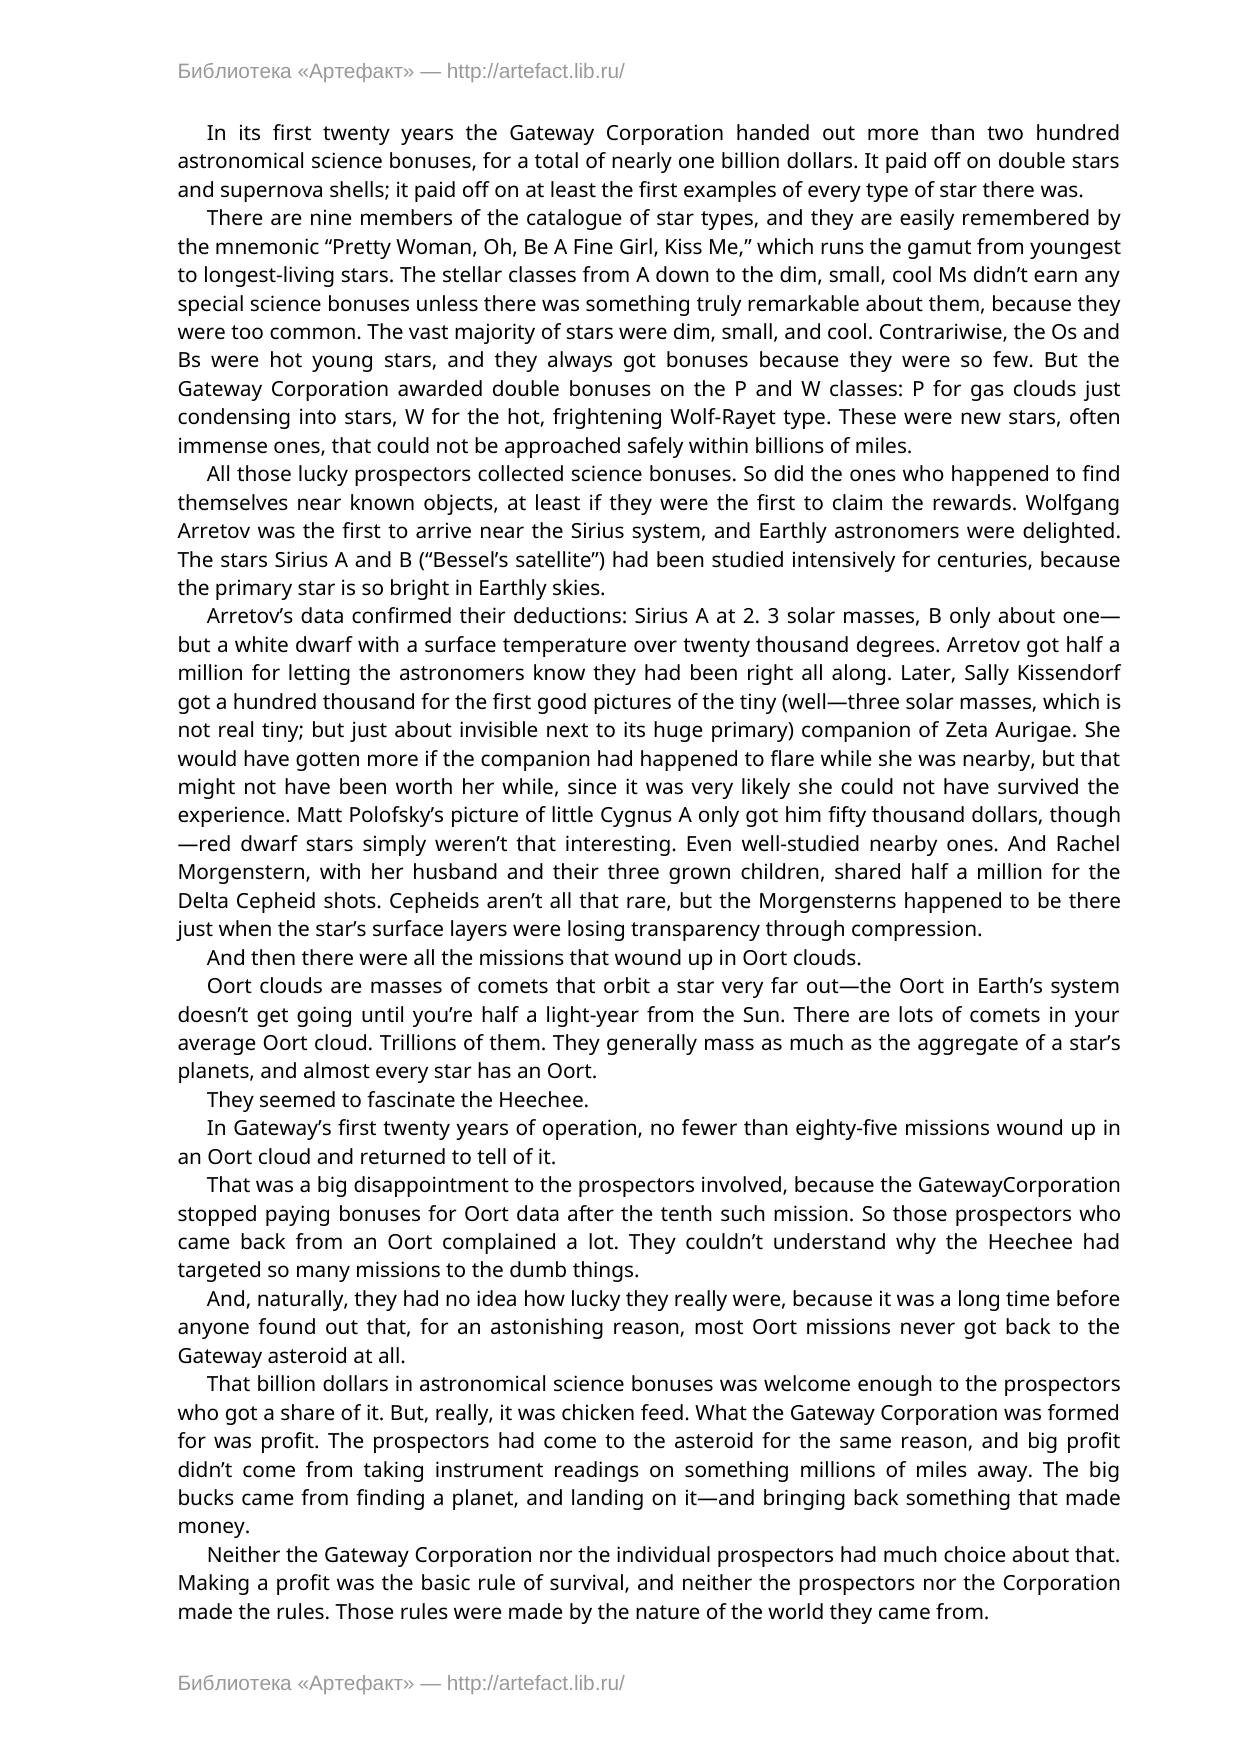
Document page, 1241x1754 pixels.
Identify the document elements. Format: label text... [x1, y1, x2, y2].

text That was a big disappointment to the prospectors involved, because the GatewayCorporation stopped paying bonuses for Oort data after the tenth such mission. So those prospectors who came back from an Oort complained a lot. They couldn’t understand why the Heechee had targeted so many missions to the dumb things. [177, 1170, 1122, 1284]
text That billion dollars in astronomical science bonuses was welcome enough to the prospectors who got a share of it. But, really, it was chicken feed. What the Gateway Corporation was formed for was profit. The prospectors had come to the asteroid for the same reason, and big profit didn’t come from taking instrument readings on something millions of miles away. The big bucks came from finding a planet, and landing on it—and bringing back something that made money. [177, 1369, 1122, 1540]
text There are nine members of the catalogue of star types, and they are easily remembered by the mnemonic “Pretty Woman, Oh, Be A Fine Girl, Kiss Me,” which runs the gamut from youngest to longest-living stars. The stellar classes from A down to the dim, small, cool Ms didn’t earn any special science bonuses unless there was something truly remarkable about them, because they were too common. The vast majority of stars were dim, small, and cool. Contrariwise, the Os and Bs were hot young stars, and they always got bonuses because they were so few. But the Gateway Corporation awarded double bonuses on the P and W classes: P for gas clouds just condensing into stars, W for the hot, frightening Wolf-Rayet type. These were new stars, often immense ones, that could not be approached safely within billions of miles. [177, 203, 1122, 459]
text Oort clouds are masses of comets that orbit a star very far out—the Oort in Earth’s system doesn’t get going until you’re half a light-year from the Sun. There are lots of comets in your average Oort cloud. Trillions of them. They generally mass as much as the aggregate of a star’s planets, and almost every star has an Oort. [177, 971, 1122, 1085]
text Neither the Gateway Corporation nor the individual prospectors had much choice about that. Making a profit was the basic rule of survival, and neither the prospectors nor the Corporation made the rules. Those rules were made by the nature of the world they came from. [177, 1540, 1122, 1625]
text In its first twenty years the Gateway Corporation handed out more than two hundred astronomical science bonuses, for a total of nearly one billion dollars. It paid off on double stars and supernova shells; it paid off on at least the first examples of every type of star there was. [177, 118, 1122, 203]
text Arretov’s data confirmed their deductions: Sirius A at 2. 3 solar masses, B only about one—but a white dwarf with a surface temperature over twenty thousand degrees. Arretov got half a million for letting the astronomers know they had been right all along. Later, Sally Kissendorf got a hundred thousand for the first good pictures of the tiny (well—three solar masses, which is not real tiny; but just about invisible next to its huge primary) companion of Zeta Aurigae. She would have gotten more if the companion had happened to flare while she was nearby, but that might not have been worth her while, since it was very likely she could not have survived the experience. Matt Polofsky’s picture of little Cygnus A only got him fifty thousand dollars, though—red dwarf stars simply weren’t that interesting. Even well-studied nearby ones. And Rachel Morgenstern, with her husband and their three grown children, shared half a million for the Delta Cepheid shots. Cepheids aren’t all that rare, but the Morgensterns happened to be there just when the star’s surface layers were losing transparency through compression. [177, 602, 1122, 943]
text In Gateway’s first twenty years of operation, no fewer than eighty-five missions wound up in an Oort cloud and returned to tell of it. [177, 1113, 1122, 1170]
text All those lucky prospectors collected science bonuses. So did the ones who happened to find themselves near known objects, at least if they were the first to claim the rewards. Wolfgang Arretov was the first to arrive near the Sirius system, and Earthly astronomers were delighted. The stars Sirius A and B (“Bessel’s satellite”) had been studied intensively for centuries, because the primary star is so bright in Earthly skies. [177, 459, 1122, 602]
text And then there were all the missions that wound up in Oort clouds. [177, 943, 1122, 971]
text They seemed to fascinate the Heechee. [177, 1085, 1122, 1113]
text And, naturally, they had no idea how lucky they really were, because it was a long time before anyone found out that, for an astonishing reason, most Oort missions never got back to the Gateway asteroid at all. [177, 1284, 1122, 1369]
